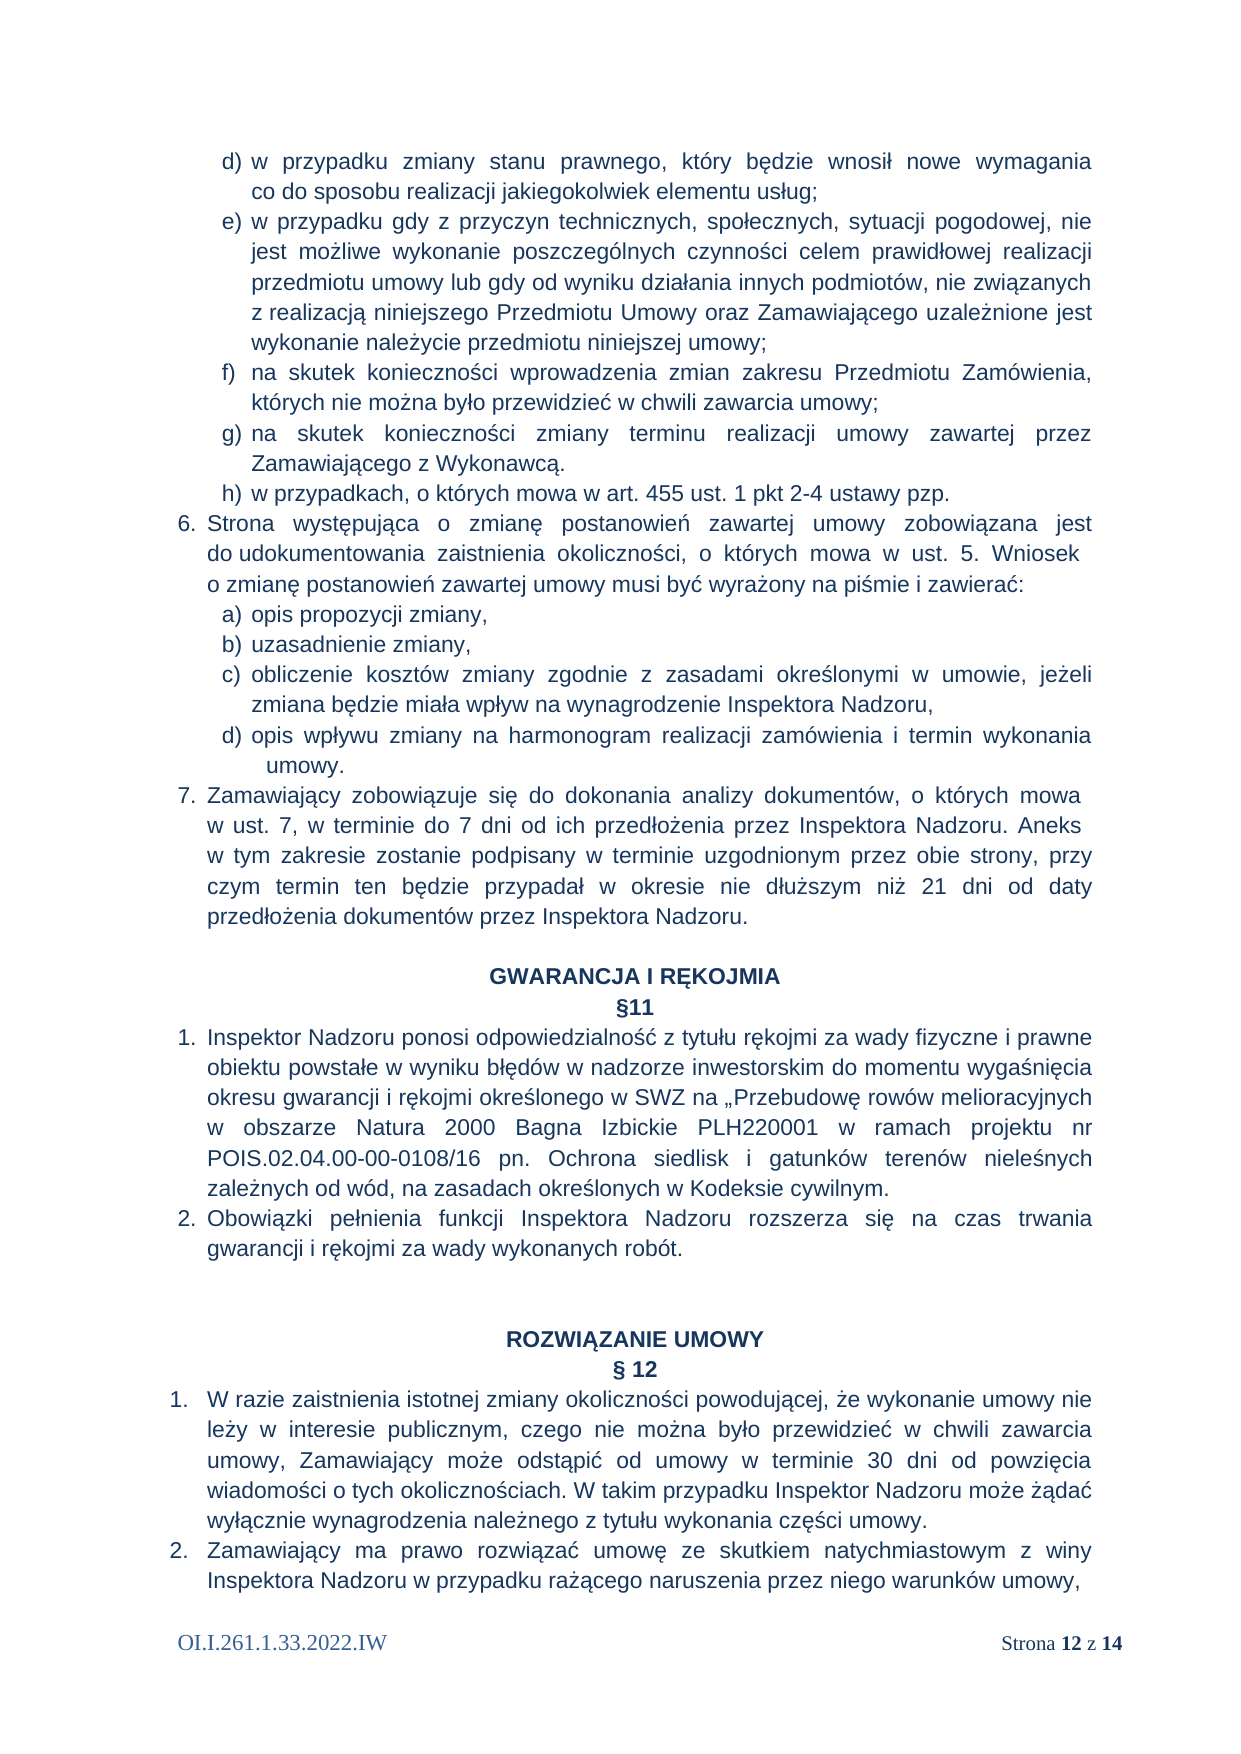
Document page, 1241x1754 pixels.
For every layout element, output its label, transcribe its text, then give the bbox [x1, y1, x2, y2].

list opis propozycji zmiany, [222, 601, 1093, 627]
list Obowiązki pełnienia funkcji Inspektora Nadzoru rozszerza się na czas trwania gwarancji i rękojmi za wady wykonanych robót. [177, 1205, 1093, 1261]
text GWARANCJA I RĘKOJMIA [177, 963, 1093, 989]
list opis wpływu zmiany na harmonogram realizacji zamówienia i termin wykonania umowy. [222, 722, 1093, 778]
list Inspektor Nadzoru ponosi odpowiedzialność z tytułu rękojmi za wady fizyczne i prawne obiektu powstałe w wyniku błędów w nadzorze inwestorskim do momentu wygaśnięcia okresu gwarancji i rękojmi określonego w SWZ na „Przebudowę rowów melioracyjnych w obszarze Natura 2000 Bagna Izbickie PLH220001 w ramach projektu nr POIS.02.04.00-00-0108/16 pn. Ochrona siedlisk i gatunków terenów nieleśnych zależnych od wód, na zasadach określonych w Kodeksie cywilnym. [177, 1024, 1093, 1201]
list w przypadkach, o których mowa w art. 455 ust. 1 pkt 2-4 ustawy pzp. [222, 480, 1093, 506]
list Strona występująca o zmianę postanowień zawartej umowy zobowiązana jest do udokumentowania zaistnienia okoliczności, o których mowa w ust. 5. Wniosek o zmianę postanowień zawartej umowy musi być wyrażony na piśmie i zawierać: [177, 510, 1093, 597]
list W razie zaistnienia istotnej zmiany okoliczności powodującej, że wykonanie umowy nie leży w interesie publicznym, czego nie można było przewidzieć w chwili zawarcia umowy, Zamawiający może odstąpić od umowy w terminie 30 dni od powzięcia wiadomości o tych okolicznościach. W takim przypadku Inspektor Nadzoru może żądać wyłącznie wynagrodzenia należnego z tytułu wykonania części umowy. [169, 1386, 1093, 1533]
list w przypadku gdy z przyczyn technicznych, społecznych, sytuacji pogodowej, nie jest możliwe wykonanie poszczególnych czynności celem prawidłowej realizacji przedmiotu umowy lub gdy od wyniku działania innych podmiotów, nie związanych z realizacją niniejszego Przedmiotu Umowy oraz Zamawiającego uzależnione jest wykonanie należycie przedmiotu niniejszej umowy; [222, 208, 1093, 355]
text § 12 [177, 1356, 1093, 1382]
list na skutek konieczności zmiany terminu realizacji umowy zawartej przez Zamawiającego z Wykonawcą. [222, 419, 1093, 476]
text ROZWIĄZANIE UMOWY [177, 1326, 1093, 1352]
list uzasadnienie zmiany, [222, 631, 1093, 657]
list w przypadku zmiany stanu prawnego, który będzie wnosił nowe wymagania co do sposobu realizacji jakiegokolwiek elementu usług; [222, 148, 1093, 204]
list obliczenie kosztów zmiany zgodnie z zasadami określonymi w umowie, jeżeli zmiana będzie miała wpływ na wynagrodzenie Inspektora Nadzoru, [222, 661, 1093, 718]
text §11 [177, 993, 1093, 1020]
list Zamawiający ma prawo rozwiązać umowę ze skutkiem natychmiastowym z winy Inspektora Nadzoru w przypadku rażącego naruszenia przez niego warunków umowy, [169, 1537, 1093, 1594]
list na skutek konieczności wprowadzenia zmian zakresu Przedmiotu Zamówienia, których nie można było przewidzieć w chwili zawarcia umowy; [222, 359, 1093, 416]
list Zamawiający zobowiązuje się do dokonania analizy dokumentów, o których mowa w ust. 7, w terminie do 7 dni od ich przedłożenia przez Inspektora Nadzoru. Aneks w tym zakresie zostanie podpisany w terminie uzgodnionym przez obie strony, przy czym termin ten będzie przypadał w okresie nie dłuższym niż 21 dni od daty przedłożenia dokumentów przez Inspektora Nadzoru. [177, 782, 1093, 929]
